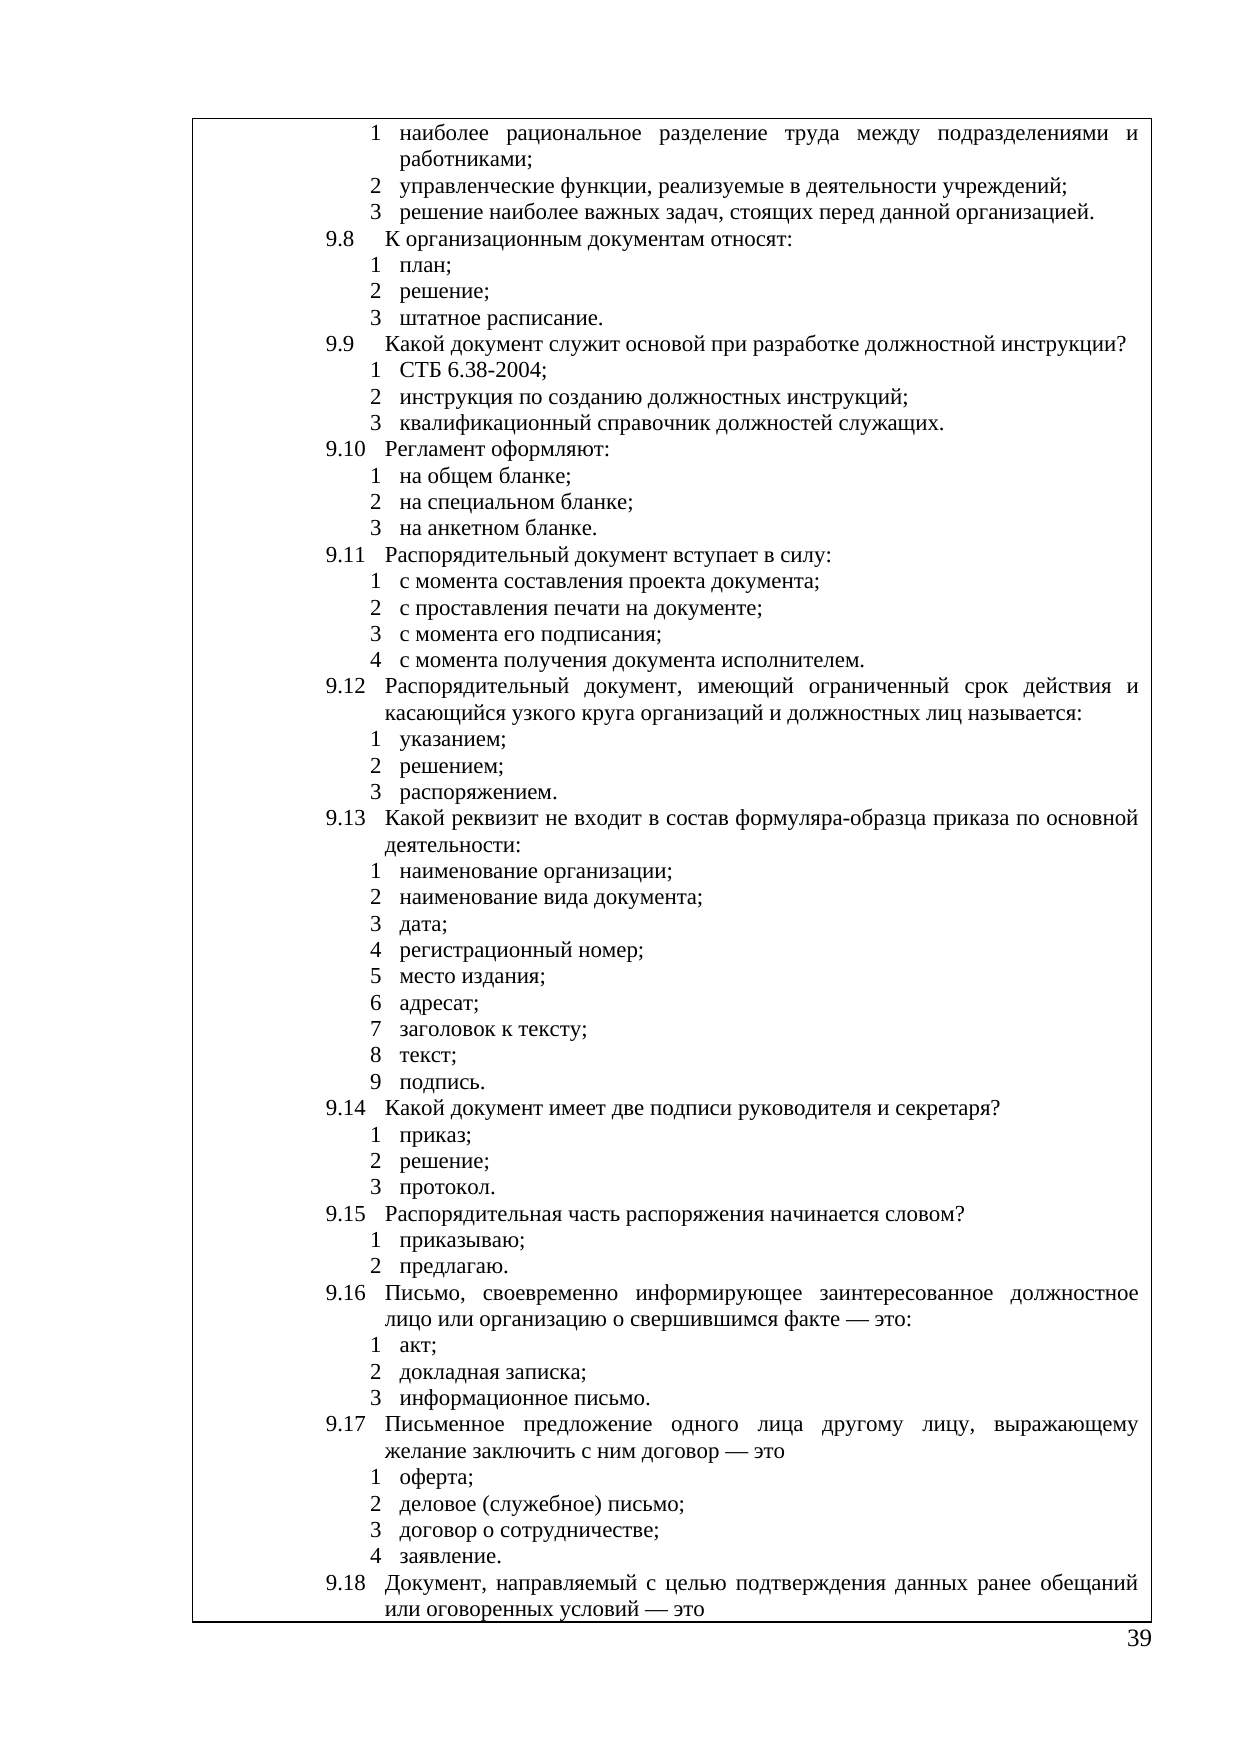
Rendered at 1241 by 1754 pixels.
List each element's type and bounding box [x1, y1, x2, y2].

table_cell [193, 119, 1151, 1621]
